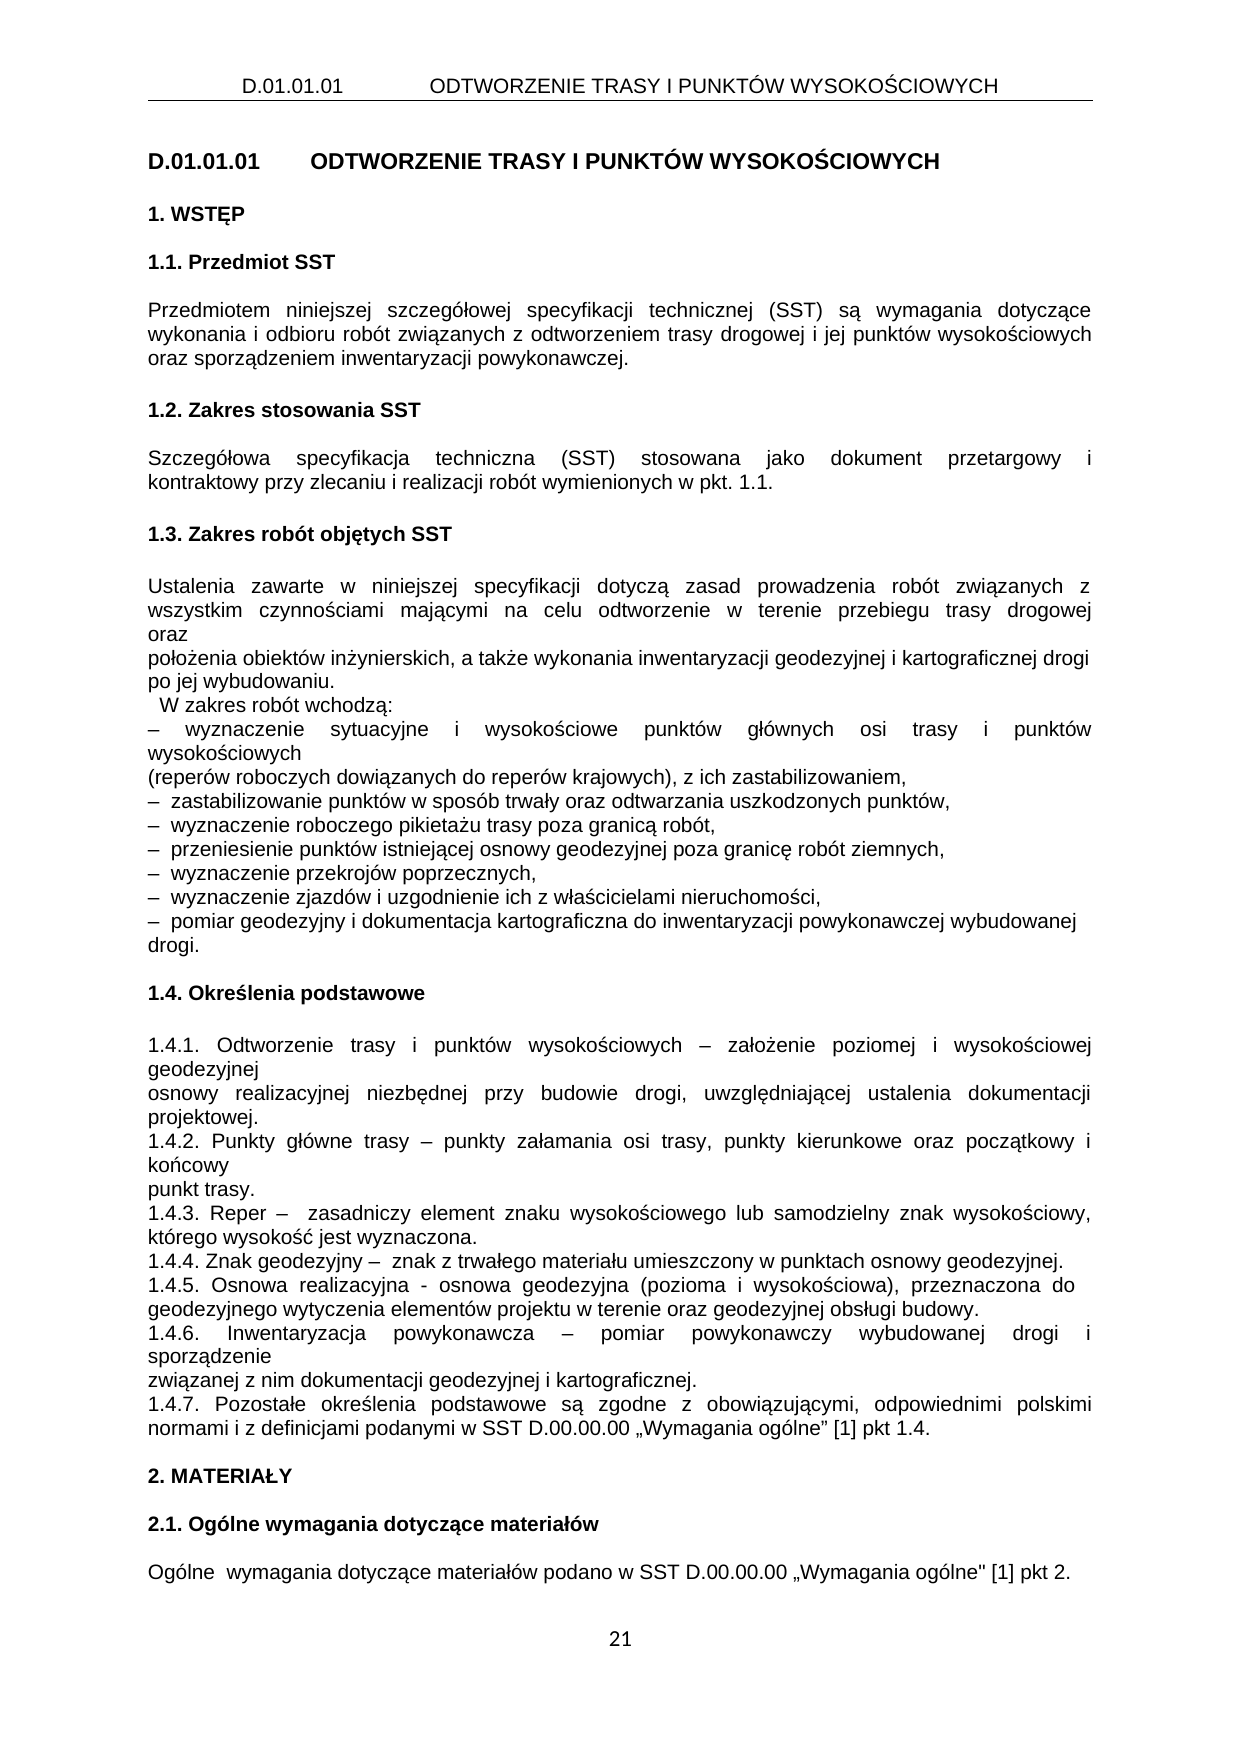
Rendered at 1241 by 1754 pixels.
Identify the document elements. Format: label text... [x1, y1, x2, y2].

text 1.4.7. Pozostałe określenia podstawowe są zgodne z obowiązującymi, odpowiednimi polskimi normami i z definicjami podanymi w SST D.00.00.00 „Wymagania ogólne” [1] pkt 1.4. [148, 1392, 1093, 1440]
text – wyznaczenie przekrojów poprzecznych, [148, 861, 1093, 885]
text W zakres robót wchodzą: [148, 693, 1093, 717]
text 1.4.5. Osnowa realizacyjna - osnowa geodezyjna (pozioma i wysokościowa), przeznaczona do [148, 1272, 1093, 1296]
text drogi. [148, 933, 1093, 957]
text – wyznaczenie zjazdów i uzgodnienie ich z właścicielami nieruchomości, [148, 885, 1093, 909]
text punkt trasy. [148, 1177, 1093, 1201]
text 2. MATERIAŁY [148, 1464, 1093, 1488]
text związanej z nim dokumentacji geodezyjnej i kartograficznej. [148, 1368, 1093, 1392]
text 1.4.3. Reper – zasadniczy element znaku wysokościowego lub samodzielny znak wysokościowy, którego wysokość jest wyznaczona. [148, 1201, 1093, 1248]
text Ustalenia zawarte w niniejszej specyfikacji dotyczą zasad prowadzenia robót związanych z wszystkim czynnościami mającymi na celu odtworzenie w terenie przebiegu trasy drogowej oraz [148, 573, 1093, 645]
text 1.2. Zakres stosowania SST [148, 398, 1093, 422]
text – przeniesienie punktów istniejącej osnowy geodezyjnej poza granicę robót ziemnych, [148, 837, 1093, 861]
text (reperów roboczych dowiązanych do reperów krajowych), z ich zastabilizowaniem, [148, 765, 1093, 789]
text Ogólne wymagania dotyczące materiałów podano w SST D.00.00.00 „Wymagania ogólne" [1] pkt 2. [148, 1560, 1093, 1584]
text 1.4.4. Znak geodezyjny – znak z trwałego materiału umieszczony w punktach osnowy geodezyjnej. [148, 1248, 1093, 1272]
text położenia obiektów inżynierskich, a także wykonania inwentaryzacji geodezyjnej i kartograficznej drogi [148, 645, 1093, 669]
text po jej wybudowaniu. [148, 669, 1093, 693]
text 1.3. Zakres robót objętych SST [148, 522, 1093, 546]
text – zastabilizowanie punktów w sposób trwały oraz odtwarzania uszkodzonych punktów, [148, 789, 1093, 813]
text Szczegółowa specyfikacja techniczna (SST) stosowana jako dokument przetargowy i kontraktowy przy zlecaniu i realizacji robót wymienionych w pkt. 1.1. [148, 446, 1093, 493]
text – pomiar geodezyjny i dokumentacja kartograficzna do inwentaryzacji powykonawczej wybudowanej [148, 909, 1093, 933]
text 1. WSTĘP [148, 202, 1093, 226]
text 1.4.1. Odtworzenie trasy i punktów wysokościowych – założenie poziomej i wysokościowej geodezyjnej [148, 1033, 1093, 1081]
text 1.4.2. Punkty główne trasy – punkty załamania osi trasy, punkty kierunkowe oraz początkowy i końcowy [148, 1129, 1093, 1177]
text D.01.01.01 ODTWORZENIE TRASY I PUNKTÓW WYSOKOŚCIOWYCH [148, 148, 1093, 174]
text geodezyjnego wytyczenia elementów projektu w terenie oraz geodezyjnej obsługi budowy. [148, 1296, 1093, 1320]
text 1.1. Przedmiot SST [148, 250, 1093, 274]
text 1.4. Określenia podstawowe [148, 981, 1093, 1005]
text 1.4.6. Inwentaryzacja powykonawcza – pomiar powykonawczy wybudowanej drogi i sporządzenie [148, 1320, 1093, 1368]
text – wyznaczenie sytuacyjne i wysokościowe punktów głównych osi trasy i punktów wysokościowych [148, 717, 1093, 765]
text Przedmiotem niniejszej szczegółowej specyfikacji technicznej (SST) są wymagania dotyczące wykonania i odbioru robót związanych z odtworzeniem trasy drogowej i jej punktów wysokościowych oraz sporządzeniem inwentaryzacji powykonawczej. [148, 298, 1093, 370]
text – wyznaczenie roboczego pikietażu trasy poza granicą robót, [148, 813, 1093, 837]
text 2.1. Ogólne wymagania dotyczące materiałów [148, 1512, 1093, 1536]
text osnowy realizacyjnej niezbędnej przy budowie drogi, uwzględniającej ustalenia dokumentacji projektowej. [148, 1081, 1093, 1129]
